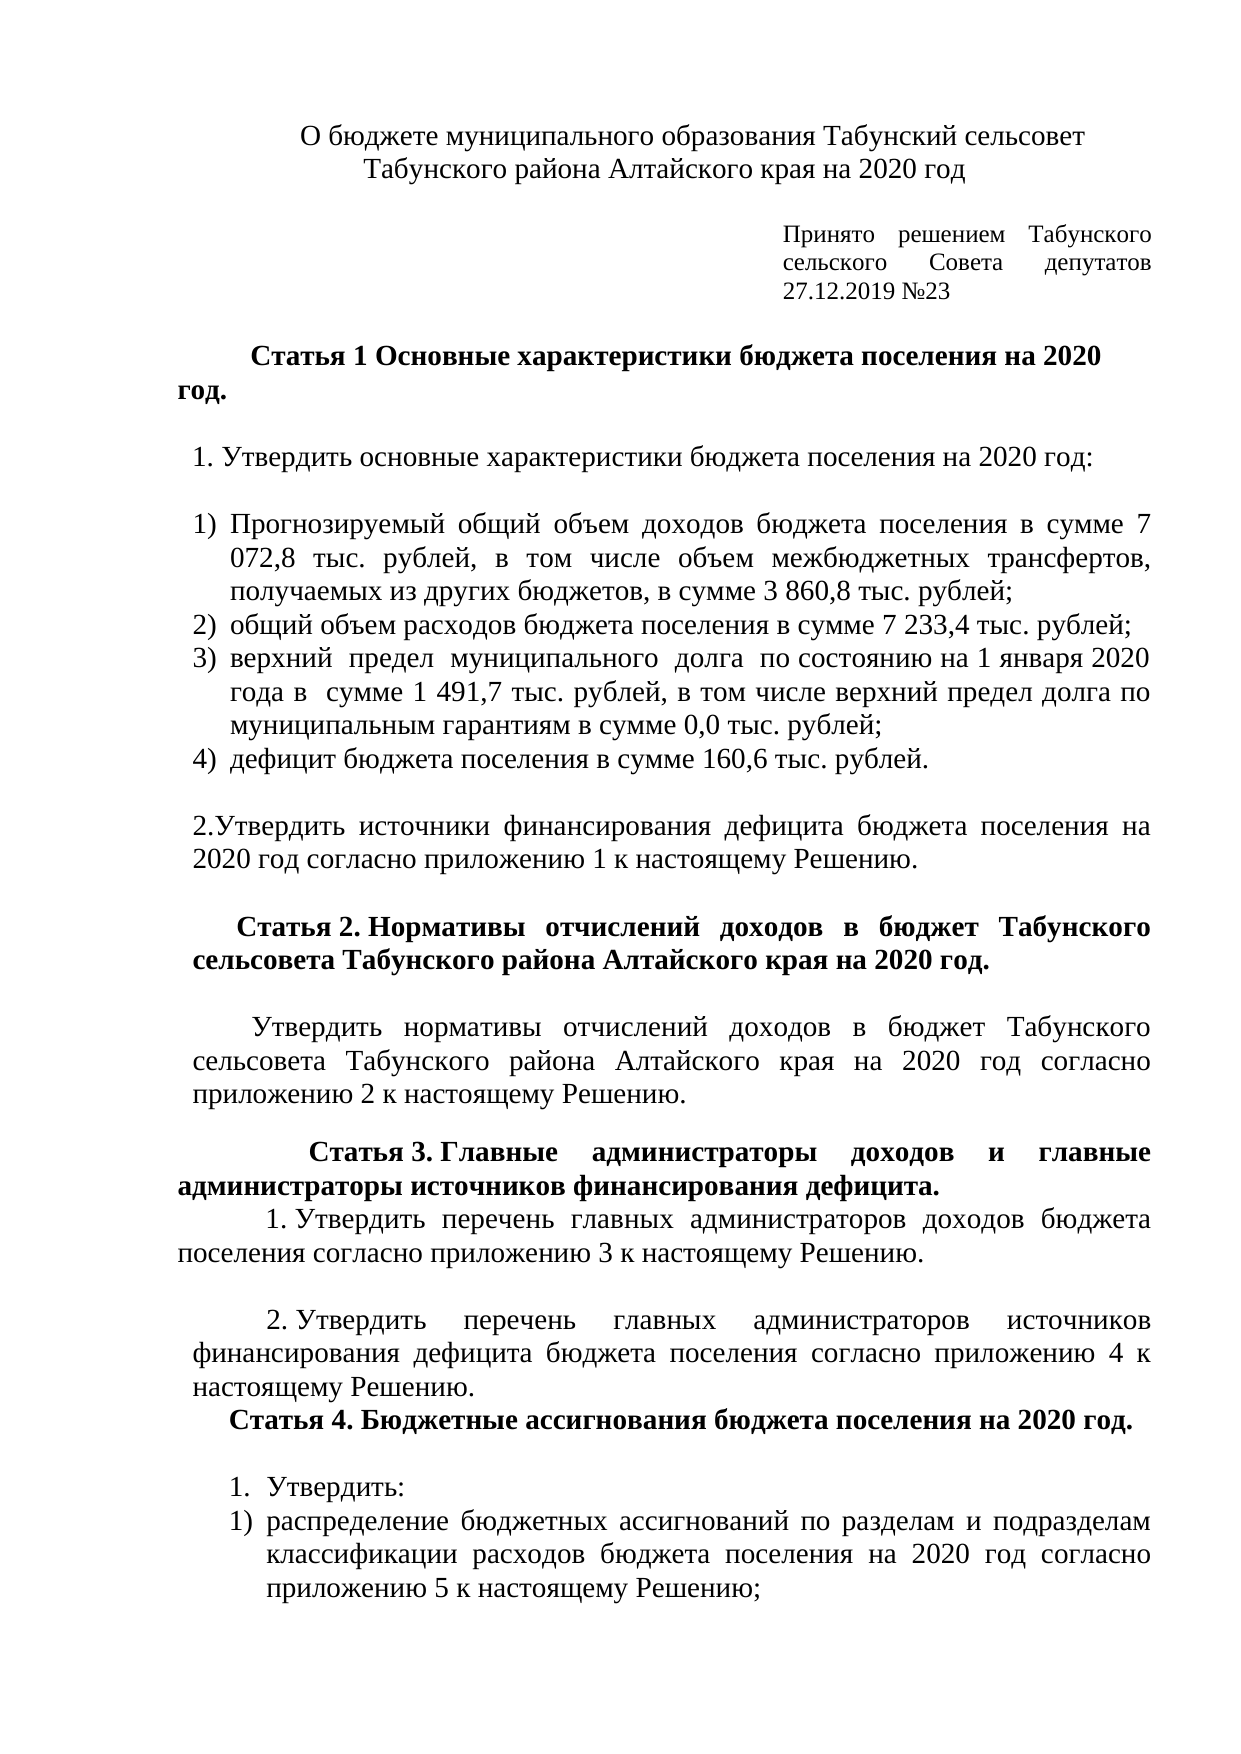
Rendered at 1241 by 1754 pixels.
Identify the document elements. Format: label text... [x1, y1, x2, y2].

text Статья 1 Основные характеристики бюджета поселения на 2020 год. [177, 338, 1152, 406]
text Утвердить нормативы отчислений доходов в бюджет Табунского сельсовета Табунского района Алтайского края на 2020 год согласно приложению 2 к настоящему Решению. [192, 1009, 1152, 1110]
text Принято решением Табунского сельского Совета депутатов 27.12.2019 №23 [783, 219, 1152, 305]
text Статья 3. Главные администраторы доходов и главные администраторы источников финансирования дефицита. [177, 1134, 1152, 1201]
text 1. Утвердить основные характеристики бюджета поселения на 2020 год: [177, 439, 1152, 506]
text Статья 4. Бюджетные ассигнования бюджета поселения на 2020 год. [177, 1402, 1152, 1436]
list Утвердить: [228, 1469, 1152, 1503]
text 2.Утвердить источники финансирования дефицита бюджета поселения на 2020 год согласно приложению 1 к настоящему Решению. [192, 808, 1152, 875]
list дефицит бюджета поселения в сумме 160,6 тыс. рублей. [192, 741, 1152, 774]
text Статья 2. Нормативы отчислений доходов в бюджет Табунского сельсовета Табунского района Алтайского края на 2020 год. [192, 909, 1152, 976]
text 2. Утвердить перечень главных администраторов источников финансирования дефицита бюджета поселения согласно приложению 4 к настоящему Решению. [192, 1302, 1152, 1402]
text 1. Утвердить перечень главных администраторов доходов бюджета поселения согласно приложению 3 к настоящему Решению. [177, 1201, 1152, 1268]
list общий объем расходов бюджета поселения в сумме 7 233,4 тыс. рублей; [192, 607, 1152, 640]
text О бюджете муниципального образования Табунский сельсовет Табунского района Алтайского края на 2020 год [177, 118, 1152, 185]
list верхний предел муниципального долга по состоянию на 1 января 2020 года в сумме 1 491,7 тыс. рублей, в том числе верхний предел долга по муниципальным гарантиям в сумме 0,0 тыс. рублей; [192, 640, 1152, 741]
list Прогнозируемый общий объем доходов бюджета поселения в сумме 7 072,8 тыс. рублей, в том числе объем межбюджетных трансфертов, получаемых из других бюджетов, в сумме 3 860,8 тыс. рублей; [192, 506, 1152, 607]
list распределение бюджетных ассигнований по разделам и подразделам классификации расходов бюджета поселения на 2020 год согласно приложению 5 к настоящему Решению; [228, 1503, 1152, 1604]
